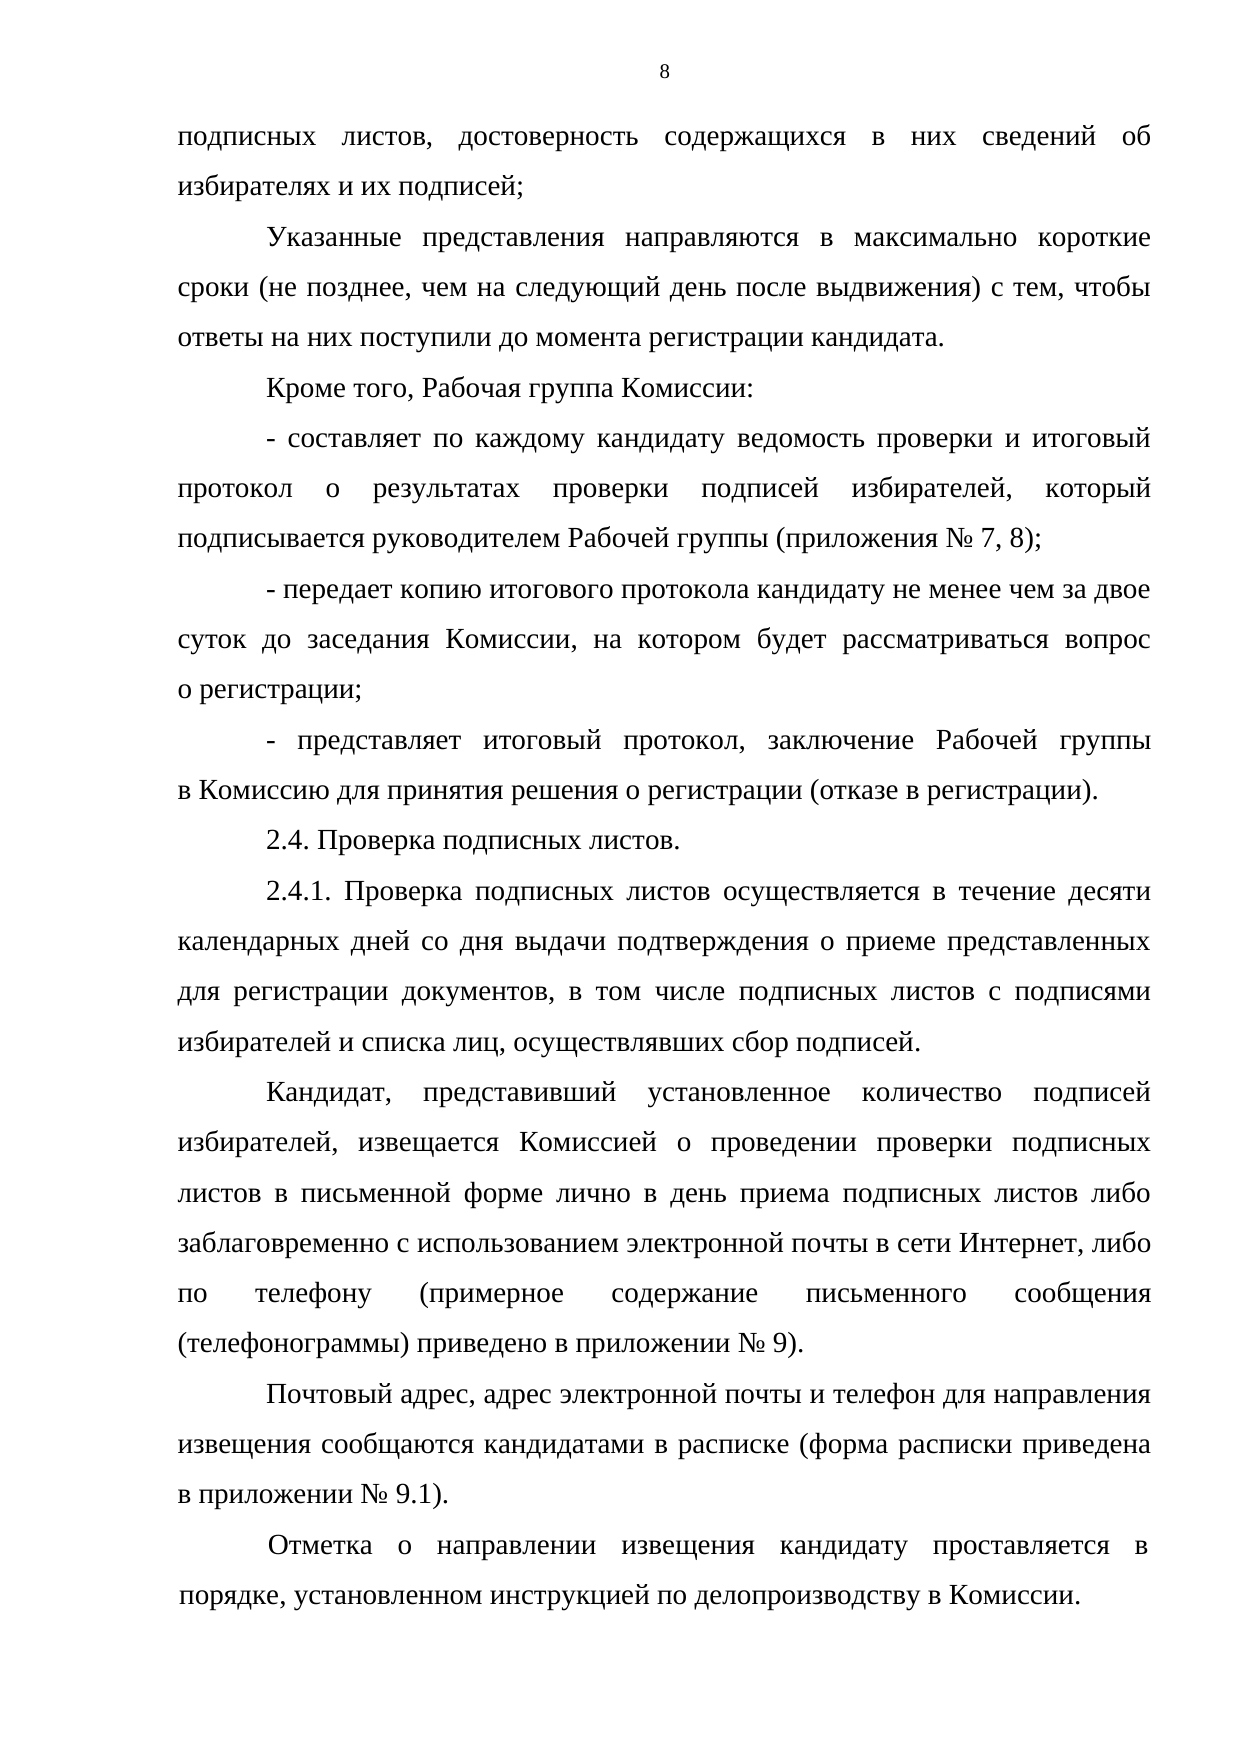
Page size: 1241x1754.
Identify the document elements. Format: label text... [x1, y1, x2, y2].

text - представляет итоговый протокол, заключение Рабочей группы в Комиссию для принятия решения о регистрации (отказе в регистрации). [177, 722, 1152, 806]
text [177, 118, 1152, 202]
text Кроме того, Рабочая группа Комиссии: [177, 370, 1152, 403]
text Почтовый адрес, адрес электронной почты и телефон для направления извещения сообщаются кандидатами в расписке (форма расписки приведена в приложении № 9.1). [177, 1376, 1152, 1510]
text Отметка о направлении извещения кандидату проставляется в порядке, установленном инструкцией по делопроизводству в Комиссии. [179, 1527, 1149, 1611]
text 2.4.1. Проверка подписных листов осуществляется в течение десяти календарных дней со дня выдачи подтверждения о приеме представленных для регистрации документов, в том числе подписных листов с подписями избирателей и списка лиц, осуществлявших сбор подписей. [177, 873, 1152, 1057]
text Указанные представления направляются в максимально короткие сроки (не позднее, чем на следующий день после выдвижения) с тем, чтобы ответы на них поступили до момента регистрации кандидата. [177, 219, 1152, 353]
text Кандидат, представивший установленное количество подписей избирателей, извещается Комиссией о проведении проверки подписных листов в письменной форме лично в день приема подписных листов либо заблаговременно с использованием электронной почты в сети Интернет, либо по телефону (примерное содержание письменного сообщения (телефонограммы) приведено в приложении № 9). [177, 1074, 1152, 1359]
text - передает копию итогового протокола кандидату не менее чем за двое суток до заседания Комиссии, на котором будет рассматриваться вопрос о регистрации; [177, 571, 1152, 705]
text 2.4. Проверка подписных листов. [177, 822, 1152, 856]
text - составляет по каждому кандидату ведомость проверки и итоговый протокол о результатах проверки подписей избирателей, который подписывается руководителем Рабочей группы (приложения № 7, 8); [177, 420, 1152, 554]
